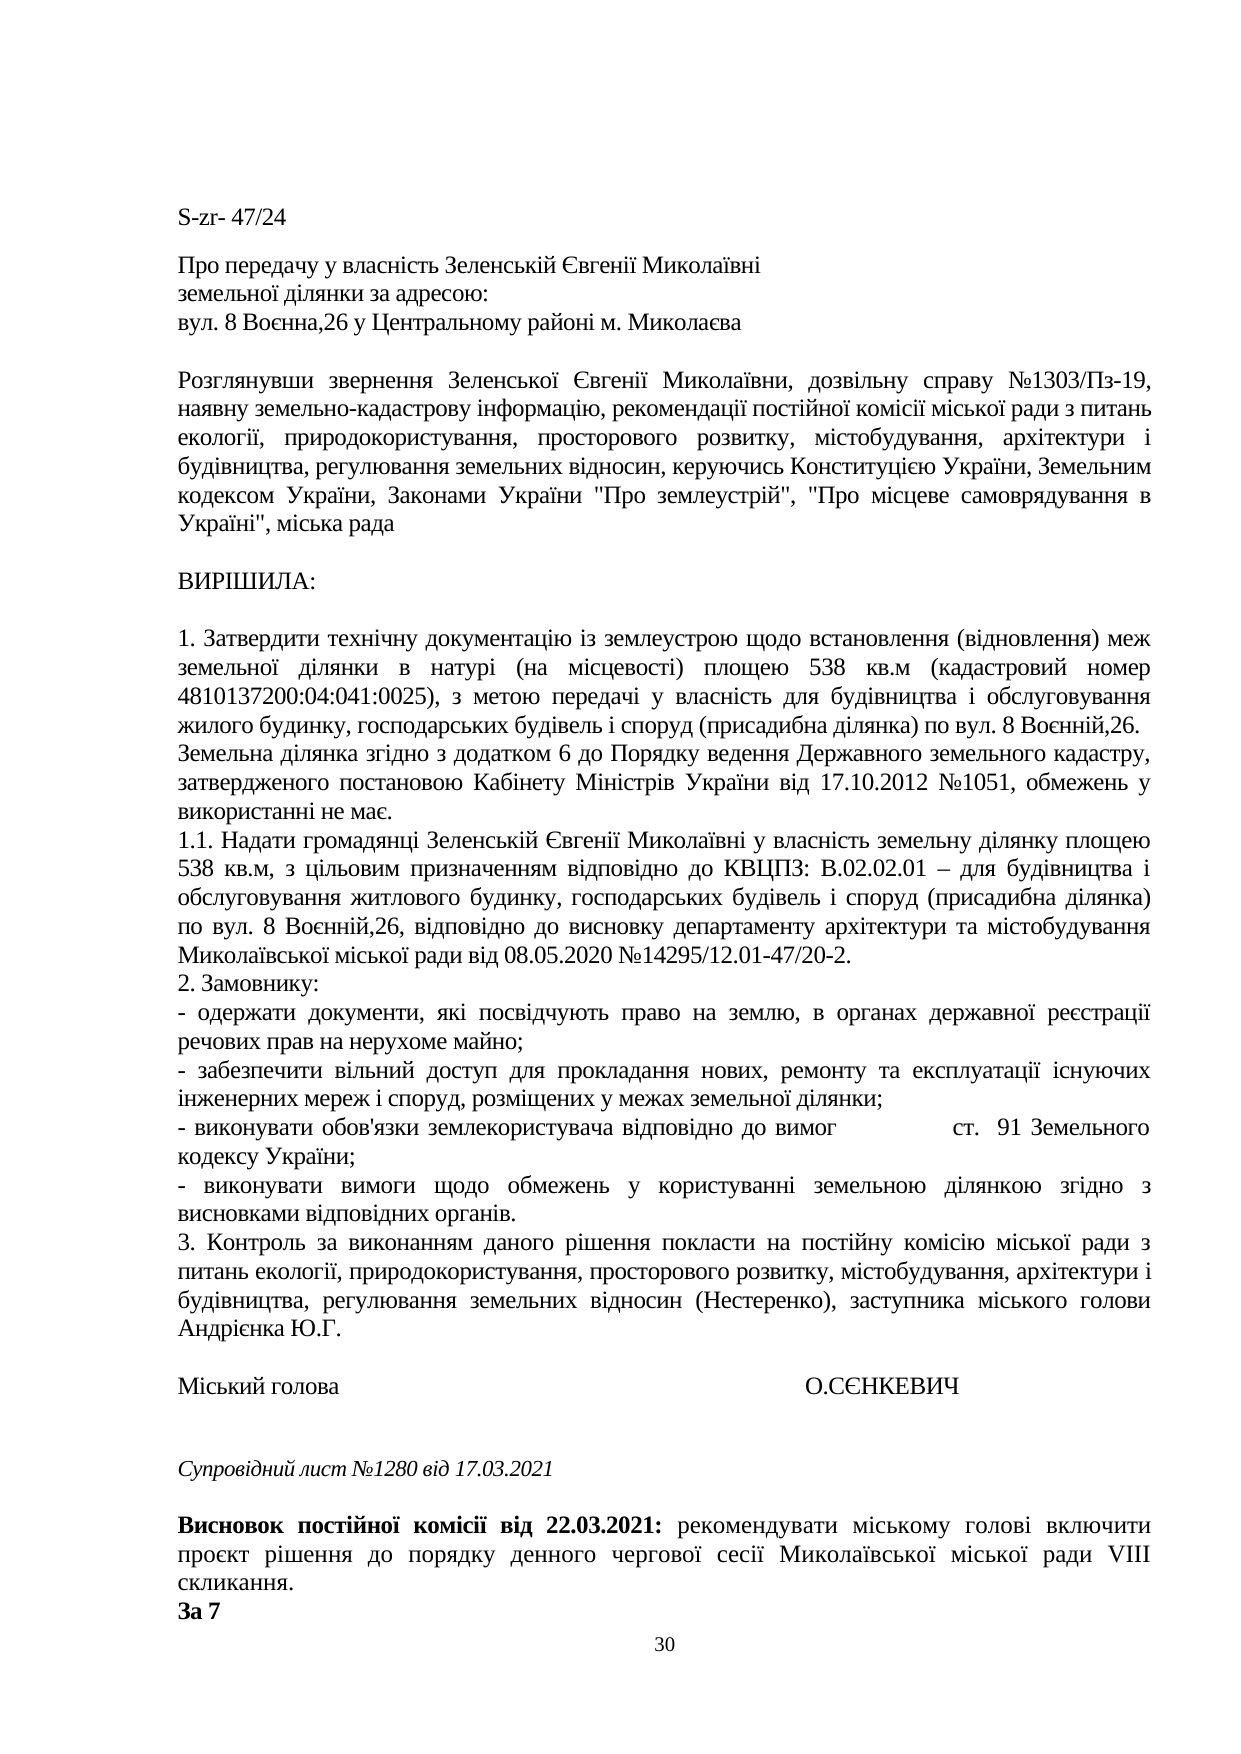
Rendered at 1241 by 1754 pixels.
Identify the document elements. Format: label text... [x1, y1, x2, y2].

text вул. 8 Воєнна,26 у Центральному районі м. Миколаєва [177, 307, 1152, 336]
text Розглянувши звернення Зеленської Євгенії Миколаївни, дозвільну справу №1303/Пз-19, наявну земельно-кадастрову інформацію, рекомендації постійної комісії міської ради з питань екології, природокористування, просторового розвитку, містобудування, архітектури і будівництва, регулювання земельних відносин, керуючись Конституцією України, Земельним кодексом України, Законами України "Про землеустрій", "Про місцеве самоврядування в Україні", міська рада [177, 365, 1152, 537]
text ВИРІШИЛА: [177, 566, 1152, 595]
text - забезпечити вільний доступ для прокладання нових, ремонту та експлуатації існуючих інженерних мереж і споруд, розміщених у межах земельної ділянки; [177, 1055, 1152, 1112]
text 1. Затвердити технічну документацію із землеустрою щодо встановлення (відновлення) меж земельної ділянки в натурі (на місцевості) площею 538 кв.м (кадастровий номер 4810137200:04:041:0025), з метою передачі у власність для будівництва і обслуговування жилого будинку, господарських будівель і споруд (присадибна ділянка) по вул. 8 Воєнній,26. [177, 623, 1152, 738]
text земельної ділянки за адресою: [177, 278, 1152, 307]
text 1.1. Надати громадянці Зеленській Євгенії Миколаївні у власність земельну ділянку площею 538 кв.м, з цільовим призначенням відповідно до КВЦПЗ: В.02.02.01 – для будівництва і обслуговування житлового будинку, господарських будівель і споруд (присадибна ділянка) по вул. 8 Воєнній,26, відповідно до висновку департаменту архітектури та містобудування Миколаївської міської ради від 08.05.2020 №14295/12.01-47/20-2. [177, 825, 1152, 968]
text - виконувати вимоги щодо обмежень у користуванні земельною ділянкою згідно з висновками відповідних органів. [177, 1170, 1152, 1227]
text Супровідний лист №1280 від 17.03.2021 [177, 1455, 1152, 1481]
text - виконувати обов'язки землекористувача відповідно до вимог ст. 91 Земельного кодексу України; [177, 1112, 1152, 1170]
text Висновок постійної комісії від 22.03.2021: рекомендувати міському голові включити проєкт рішення до порядку денного чергової сесії Миколаївської міської ради VIII скликання. [177, 1510, 1152, 1596]
text 2. Замовнику: [177, 968, 1152, 997]
text S-zr- 47/24 [177, 202, 1152, 231]
text - одержати документи, які посвідчують право на землю, в органах державної реєстрації речових прав на нерухоме майно; [177, 997, 1152, 1055]
text 3. Контроль за виконанням даного рішення покласти на постійну комісію міської ради з питань екології, природокористування, просторового розвитку, містобудування, архітектури і будівництва, регулювання земельних відносин (Нестеренко), заступника міського голови Андрієнка Ю.Г. [177, 1227, 1152, 1342]
text Земельна ділянка згідно з додатком 6 до Порядку ведення Державного земельного кадастру, затвердженого постановою Кабінету Міністрів України від 17.10.2012 №1051, обмежень у використанні не має. [177, 738, 1152, 825]
text Про передачу у власність Зеленській Євгенії Миколаївні [177, 250, 1152, 278]
text За 7 [177, 1596, 1152, 1625]
text Міський голова О.СЄНКЕВИЧ [177, 1371, 1152, 1400]
